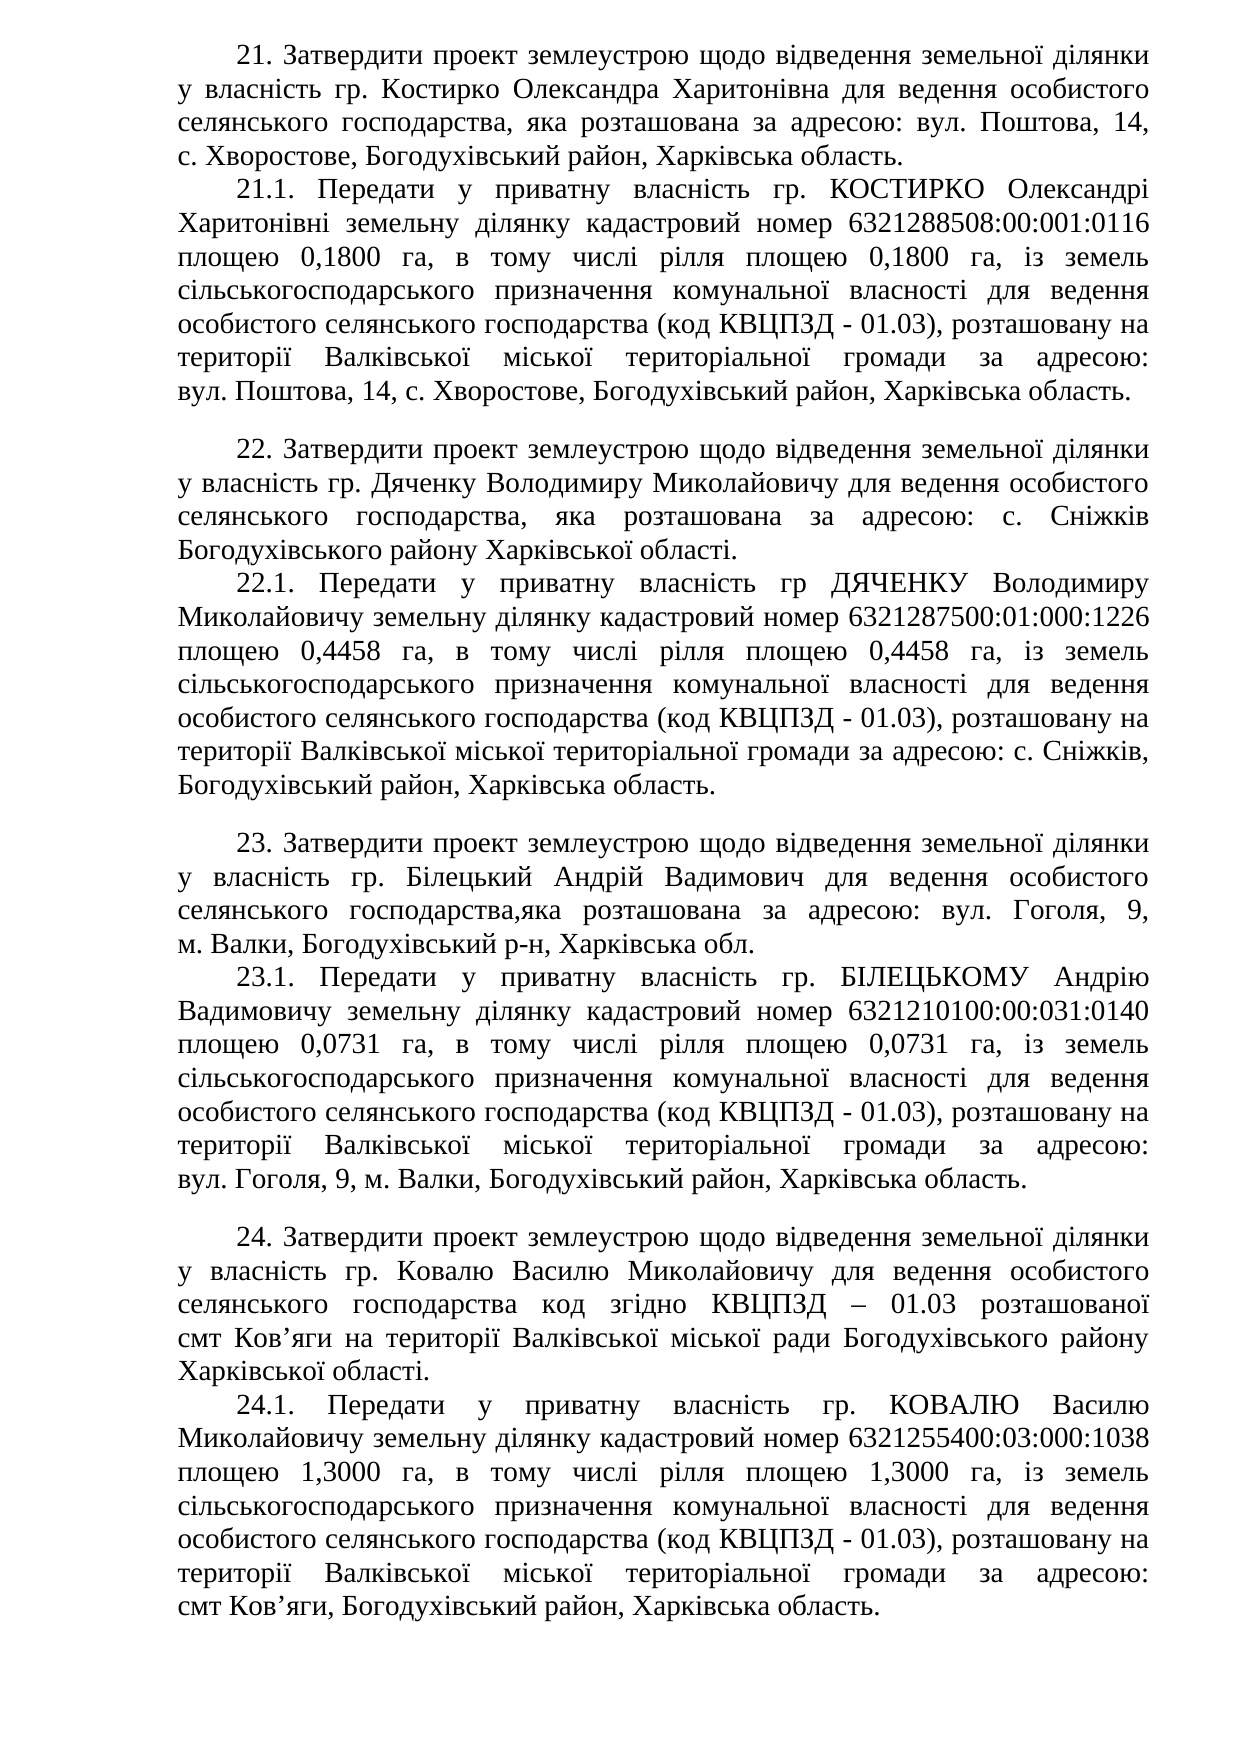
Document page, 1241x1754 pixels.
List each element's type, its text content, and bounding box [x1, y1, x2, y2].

text 24.1. Передати у приватну власність гр. КОВАЛЮ Василю Миколайовичу земельну ділянку кадастровий номер 6321255400:03:000:1038 площею 1,3000 га, в тому числі рілля площею 1,3000 га, із земель сільськогосподарського призначення комунальної власності для ведення особистого селянського господарства (код КВЦПЗД - 01.03), розташовану на території Валківської міської територіальної громади за адресою: смт Ков’яги, Богодухівський район, Харківська область. [177, 1387, 1150, 1622]
text 22. Затвердити проект землеустрою щодо відведення земельної ділянки у власність гр. Дяченку Володимиру Миколайовичу для ведення особистого селянського господарства, яка розташована за адресою: с. Сніжків Богодухівського району Харківської області. [177, 431, 1150, 566]
text 22.1. Передати у приватну власність гр ДЯЧЕНКУ Володимиру Миколайовичу земельну ділянку кадастровий номер 6321287500:01:000:1226 площею 0,4458 га, в тому числі рілля площею 0,4458 га, із земель сільськогосподарського призначення комунальної власності для ведення особистого селянського господарства (код КВЦПЗД - 01.03), розташовану на території Валківської міської територіальної громади за адресою: с. Сніжків, Богодухівський район, Харківська область. [177, 566, 1150, 800]
text 23.1. Передати у приватну власність гр. БІЛЕЦЬКОМУ Андрію Вадимовичу земельну ділянку кадастровий номер 6321210100:00:031:0140 площею 0,0731 га, в тому числі рілля площею 0,0731 га, із земель сільськогосподарського призначення комунальної власності для ведення особистого селянського господарства (код КВЦПЗД - 01.03), розташовану на території Валківської міської територіальної громади за адресою: вул. Гоголя, 9, м. Валки, Богодухівський район, Харківська область. [177, 959, 1150, 1194]
text 21.1. Передати у приватну власність гр. КОСТИРКО Олександрі Харитонівні земельну ділянку кадастровий номер 6321288508:00:001:0116 площею 0,1800 га, в тому числі рілля площею 0,1800 га, із земель сільськогосподарського призначення комунальної власності для ведення особистого селянського господарства (код КВЦПЗД - 01.03), розташовану на території Валківської міської територіальної громади за адресою: вул. Поштова, 14, с. Хворостове, Богодухівський район, Харківська область. [177, 172, 1150, 406]
text 23. Затвердити проект землеустрою щодо відведення земельної ділянки у власність гр. Білецький Андрій Вадимович для ведення особистого селянського господарства,яка розташована за адресою: вул. Гоголя, 9, м. Валки, Богодухівський р-н, Харківська обл. [177, 825, 1150, 959]
text 24. Затвердити проект землеустрою щодо відведення земельної ділянки у власність гр. Ковалю Василю Миколайовичу для ведення особистого селянського господарства код згідно КВЦПЗД – 01.03 розташованої смт Ков’яги на території Валківської міської ради Богодухівського району Харківської області. [177, 1219, 1150, 1387]
text 21. Затвердити проект землеустрою щодо відведення земельної ділянки у власність гр. Костирко Олександра Харитонівна для ведення особистого селянського господарства, яка розташована за адресою: вул. Поштова, 14, с. Хворостове, Богодухівський район, Харківська область. [177, 37, 1150, 172]
